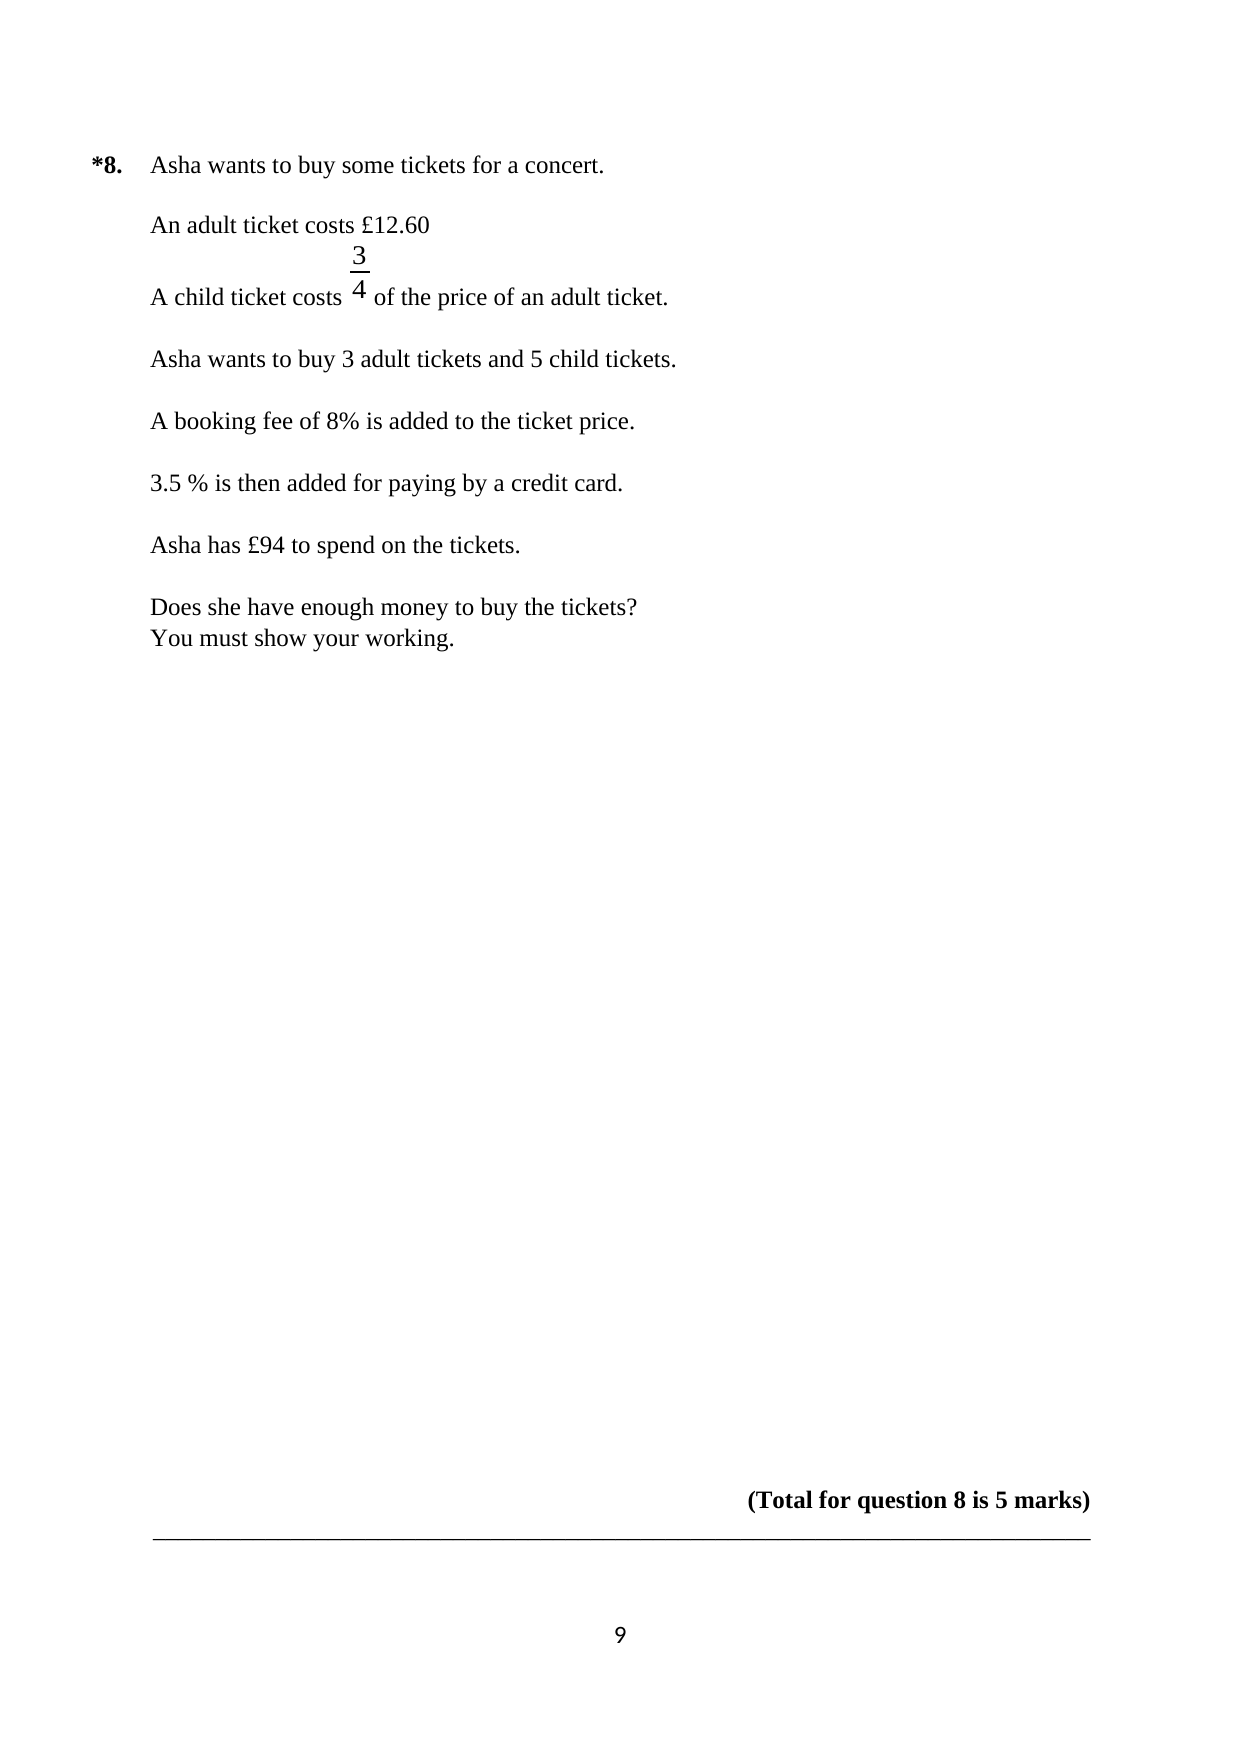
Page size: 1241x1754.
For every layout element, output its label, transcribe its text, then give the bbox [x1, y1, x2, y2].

text 3.5 % is then added for paying by a credit card. [150, 468, 1090, 497]
text ___________________________________________________________________________ [150, 1514, 1090, 1543]
text An adult ticket costs £12.60 [150, 210, 1090, 238]
text (Total for question 8 is 5 marks) [150, 1486, 1090, 1514]
text You must show your working. [150, 623, 1090, 652]
text A child ticket costs of the price of an adult ticket. [150, 241, 1090, 310]
text Asha wants to buy 3 adult tickets and 5 child tickets. [150, 344, 1090, 372]
text Asha has £94 to spend on the tickets. [150, 530, 1090, 559]
text A booking fee of 8% is added to the ticket price. [150, 406, 1090, 434]
text *8. Asha wants to buy some tickets for a concert. [91, 150, 1090, 179]
text Does she have enough money to buy the tickets? [150, 592, 1090, 621]
